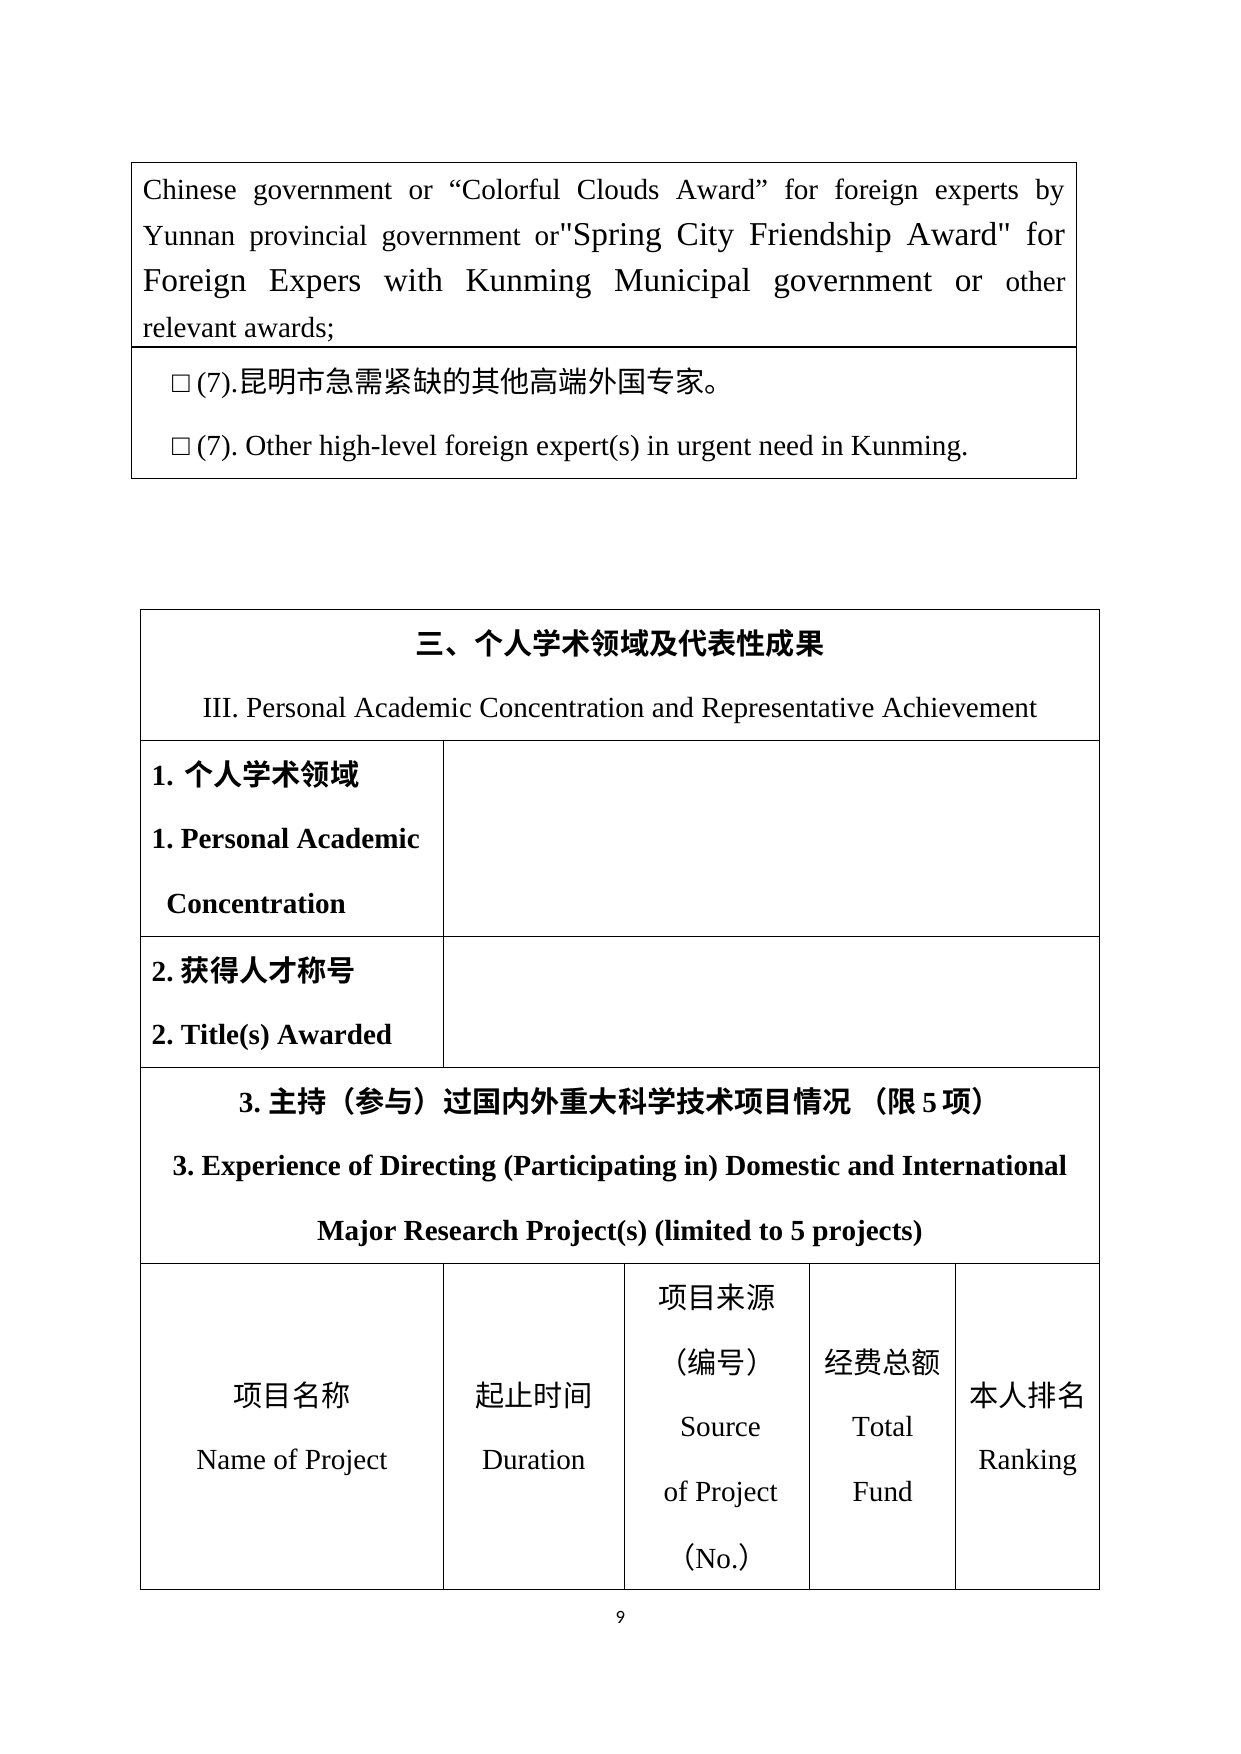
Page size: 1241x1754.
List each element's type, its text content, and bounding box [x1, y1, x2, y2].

table_cell 主持（参与）过国内外重大科学技术项目情况 （限5项） 3. Experience of Directing (Participating in) Domestic and International Major Research Project(s) (limited to 5 projects) [141, 1068, 1099, 1263]
table_header 个人学术领域及代表性成果 III. Personal Academic Concentration and Representative Achievement [141, 610, 1099, 739]
table_cell 获得人才称号 2. Title(s) Awarded [141, 937, 443, 1067]
table_cell 本人排名 Ranking [956, 1264, 1099, 1589]
table_cell 个人学术领域 Personal Academic Concentration [141, 741, 443, 936]
table_cell □ (7).昆明市急需紧缺的其他高端外国专家。 □ (7). Other high-level foreign expert(s) in urgent need in Kunming. [132, 348, 1076, 477]
table_cell [444, 937, 1099, 1067]
table_cell 项目来源 （编号） Source of Project （No.） [625, 1264, 809, 1589]
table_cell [132, 163, 1076, 346]
table_cell 经费总额 Total Fund [810, 1264, 955, 1589]
table_cell 起止时间 Duration [444, 1264, 624, 1589]
table_cell [444, 741, 1099, 936]
table_cell 项目名称 Name of Project [141, 1264, 443, 1589]
